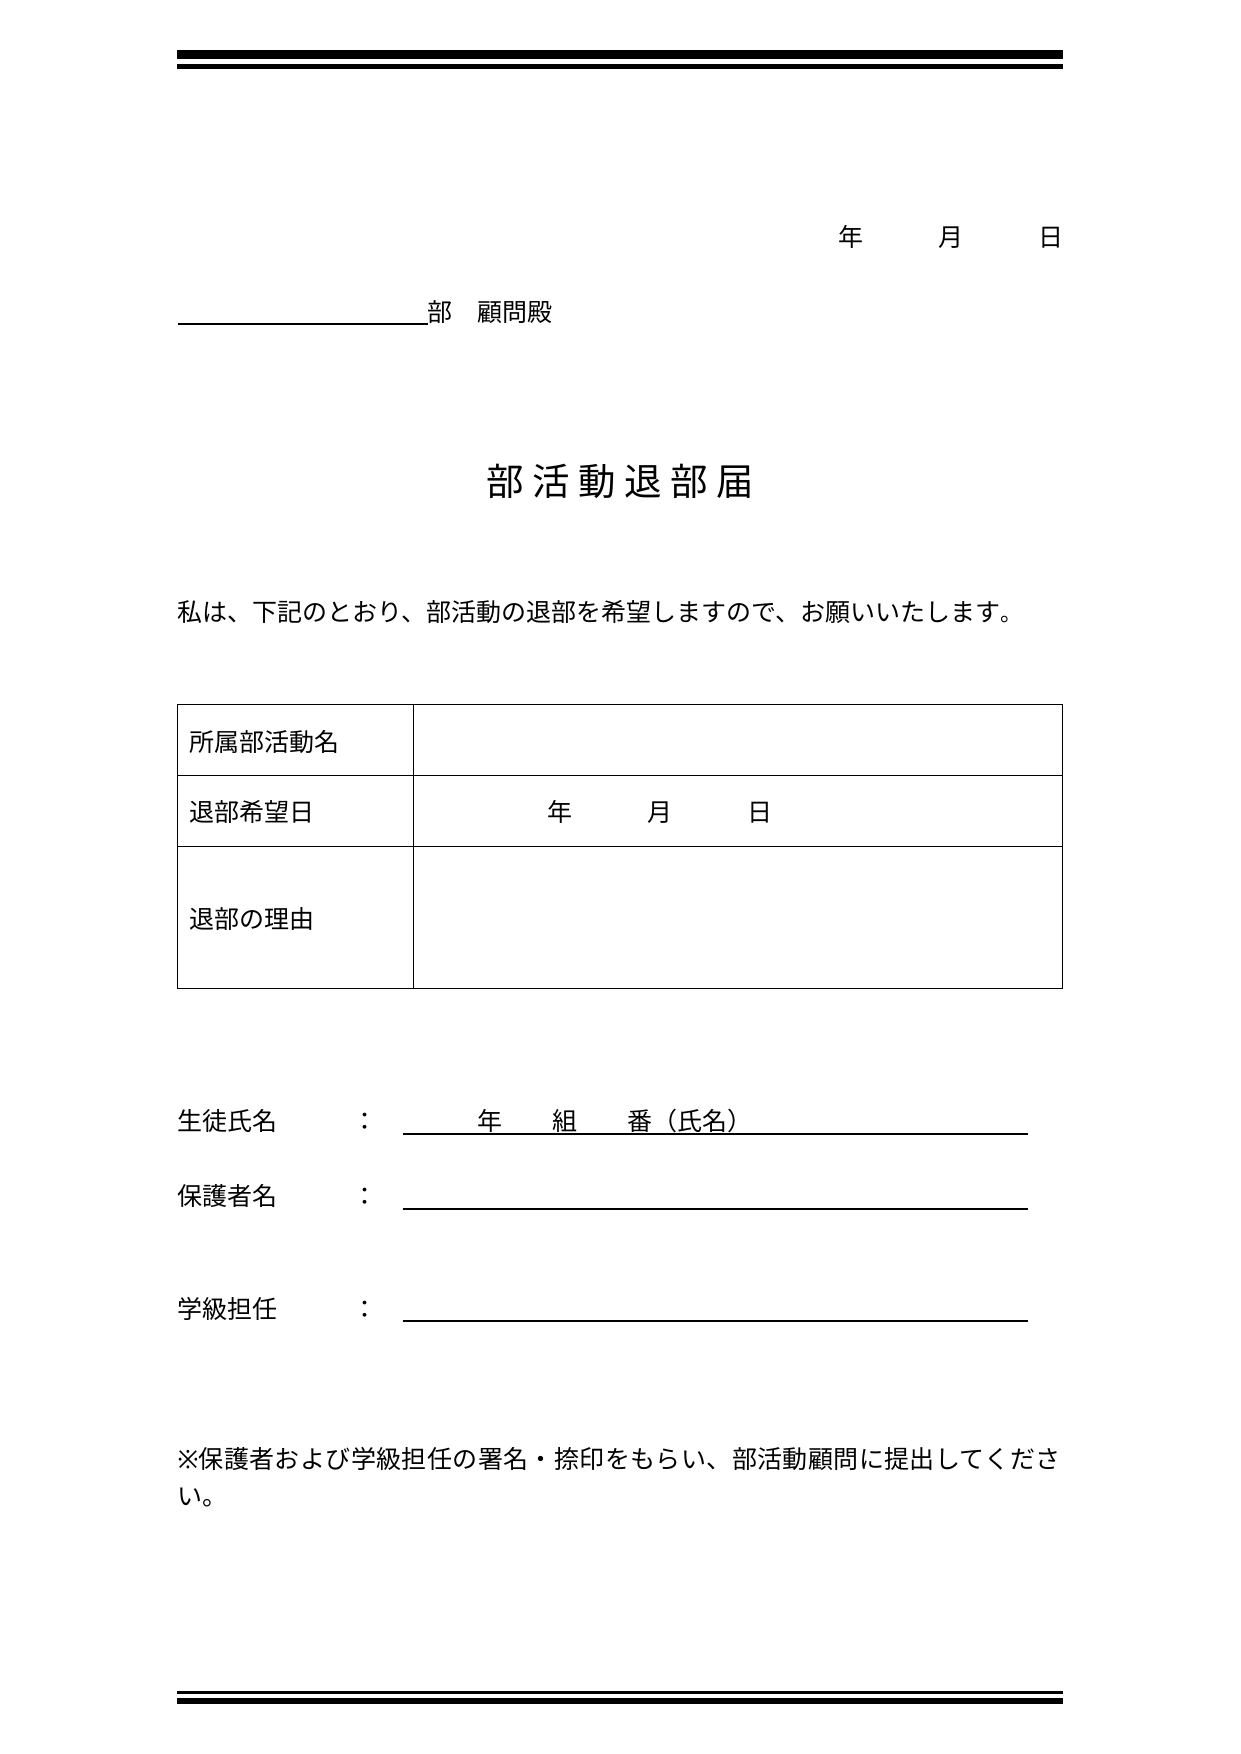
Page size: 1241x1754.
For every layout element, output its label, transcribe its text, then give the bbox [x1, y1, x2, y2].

table_cell 退部の理由 [178, 847, 413, 988]
table_cell [414, 847, 1062, 988]
text 生徒氏名 ： 年 組 番（氏名） [177, 1101, 1063, 1139]
table_header 所属部活動名 [178, 705, 413, 775]
text ※保護者および学級担任の署名・捺印をもらい、部活動顧問に提出してください。 [177, 1439, 1063, 1514]
table_cell 退部希望日 [178, 776, 413, 846]
text 部 活 動 退 部 届 [177, 442, 1063, 517]
table_cell 年 月 日 [414, 776, 1062, 846]
table_header [414, 705, 1062, 775]
text 学級担任 ： [177, 1289, 1063, 1326]
text 私は、下記のとおり、部活動の退部を希望しますので、お願いいたします。 [177, 592, 1063, 629]
text 保護者名 ： [177, 1176, 1063, 1214]
text 年 月 日 [177, 217, 1063, 254]
text 部 顧問殿 [177, 292, 1063, 329]
